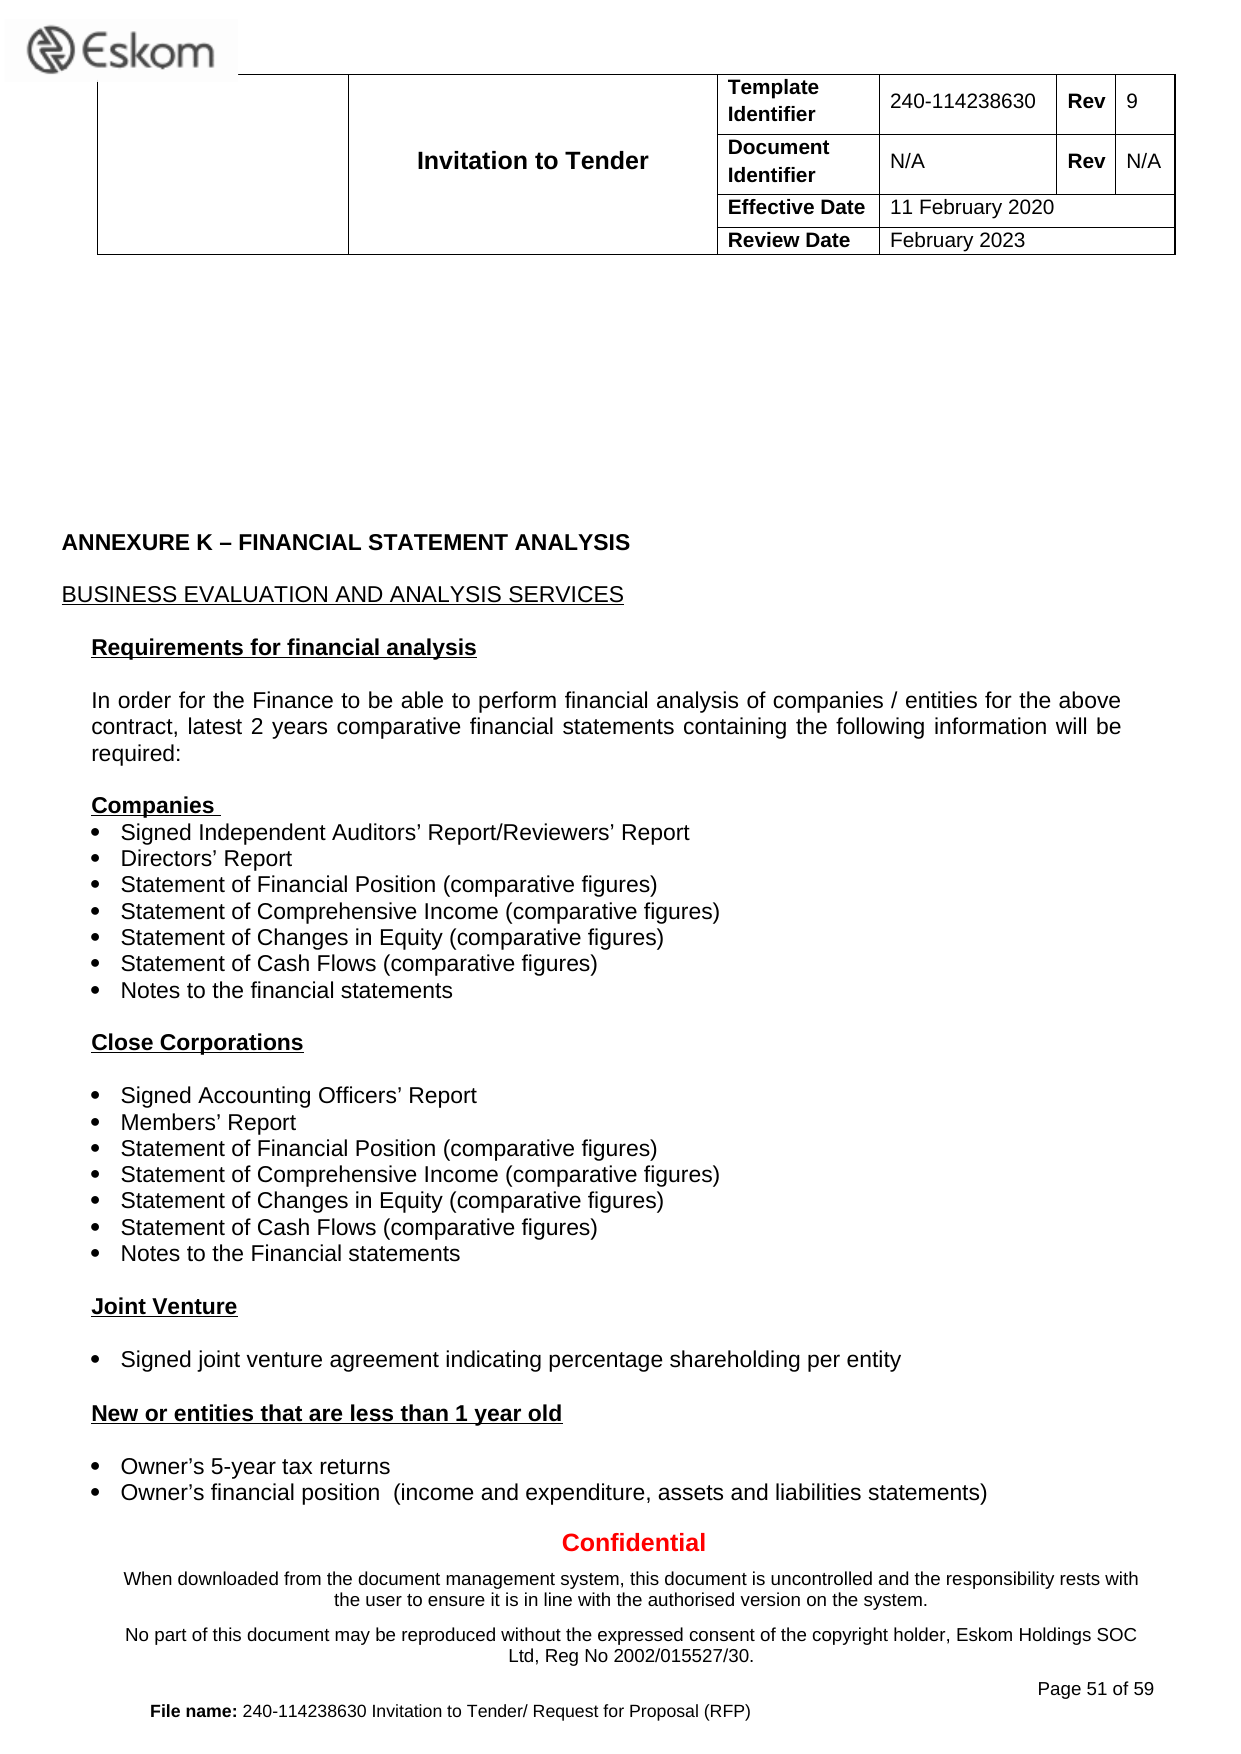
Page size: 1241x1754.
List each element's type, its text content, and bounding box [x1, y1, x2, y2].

list Signed Independent Auditors’ Report/Reviewers’ Report [91, 818, 1122, 845]
list Statement of Comprehensive Income (comparative figures) [91, 898, 1122, 924]
text BUSINESS EVALUATION AND ANALYSIS SERVICES [61, 581, 1122, 608]
list Statement of Cash Flows (comparative figures) [91, 1214, 1122, 1240]
text New or entities that are less than 1 year old [91, 1400, 1122, 1426]
text Joint Venture [91, 1293, 1122, 1319]
text Companies [91, 792, 1122, 818]
list Notes to the financial statements [91, 977, 1122, 1003]
list Statement of Changes in Equity (comparative figures) [91, 924, 1122, 950]
list Notes to the Financial statements [91, 1240, 1122, 1267]
text Close Corporations [91, 1029, 1122, 1056]
list Owner’s financial position (income and expenditure, assets and liabilities statements) [91, 1479, 1122, 1505]
list Owner’s 5-year tax returns [91, 1453, 1122, 1479]
list Statement of Comprehensive Income (comparative figures) [91, 1161, 1122, 1187]
list Statement of Changes in Equity (comparative figures) [91, 1187, 1122, 1214]
text Requirements for financial analysis [91, 634, 1122, 660]
text In order for the Finance to be able to perform financial analysis of companies / entities for the above contract, latest 2 years comparative financial statements containing the following information will be required: [91, 687, 1122, 766]
list Directors’ Report [91, 845, 1122, 871]
list Statement of Financial Position (comparative figures) [91, 1135, 1122, 1161]
text ANNEXURE K – FINANCIAL STATEMENT ANALYSIS [61, 529, 1122, 555]
list Statement of Financial Position (comparative figures) [91, 871, 1122, 898]
list Statement of Cash Flows (comparative figures) [91, 950, 1122, 977]
list Members’ Report [91, 1108, 1122, 1135]
list Signed Accounting Officers’ Report [91, 1082, 1122, 1108]
list Signed joint venture agreement indicating percentage shareholding per entity [91, 1346, 1122, 1372]
